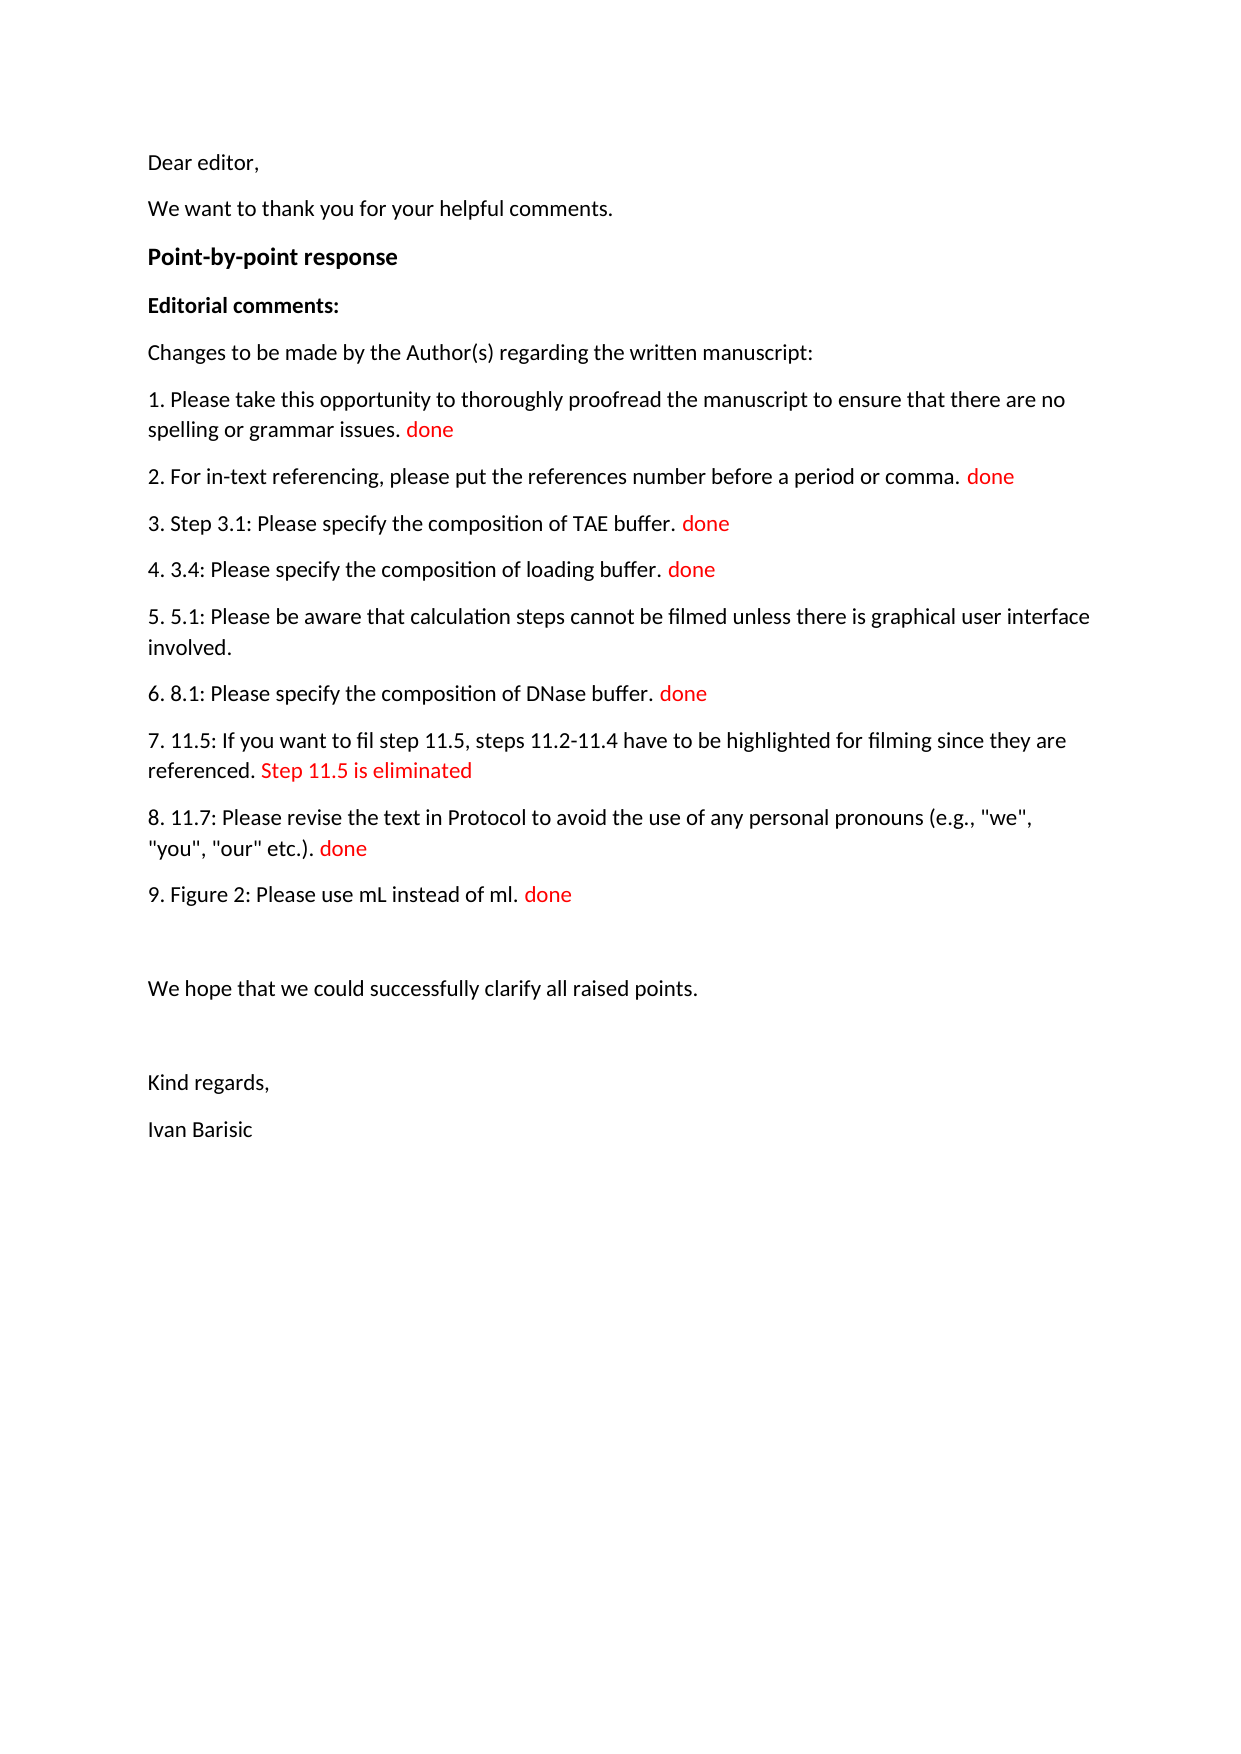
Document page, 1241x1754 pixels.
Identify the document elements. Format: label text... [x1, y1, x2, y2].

text 3. Step 3.1: Please specify the composition of TAE buffer. done [148, 509, 1093, 537]
text Ivan Barisic [148, 1115, 1093, 1143]
text We want to thank you for your helpful comments. [148, 194, 1093, 222]
text 1. Please take this opportunity to thoroughly proofread the manuscript to ensure that there are no spelling or grammar issues. done [148, 385, 1093, 443]
text 7. 11.5: If you want to fil step 11.5, steps 11.2-11.4 have to be highlighted for filming since they are referenced. Step 11.5 is eliminated [148, 726, 1093, 784]
text Kind regards, [148, 1068, 1093, 1096]
text Point-by-point response [148, 241, 1093, 272]
text 8. 11.7: Please revise the text in Protocol to avoid the use of any personal pronouns (e.g., "we", "you", "our" etc.). done [148, 803, 1093, 862]
text Dear editor, [148, 148, 1093, 176]
text Changes to be made by the Author(s) regarding the written manuscript: [148, 338, 1093, 366]
text Editorial comments: [148, 291, 1093, 319]
text 9. Figure 2: Please use mL instead of ml. done [148, 881, 1093, 908]
text 5. 5.1: Please be aware that calculation steps cannot be filmed unless there is graphical user interface involved. [148, 602, 1093, 661]
text We hope that we could successfully clarify all raised points. [148, 974, 1093, 1002]
text 2. For in-text referencing, please put the references number before a period or comma. done [148, 462, 1093, 490]
text 4. 3.4: Please specify the composition of loading buffer. done [148, 556, 1093, 583]
text 6. 8.1: Please specify the composition of DNase buffer. done [148, 679, 1093, 707]
